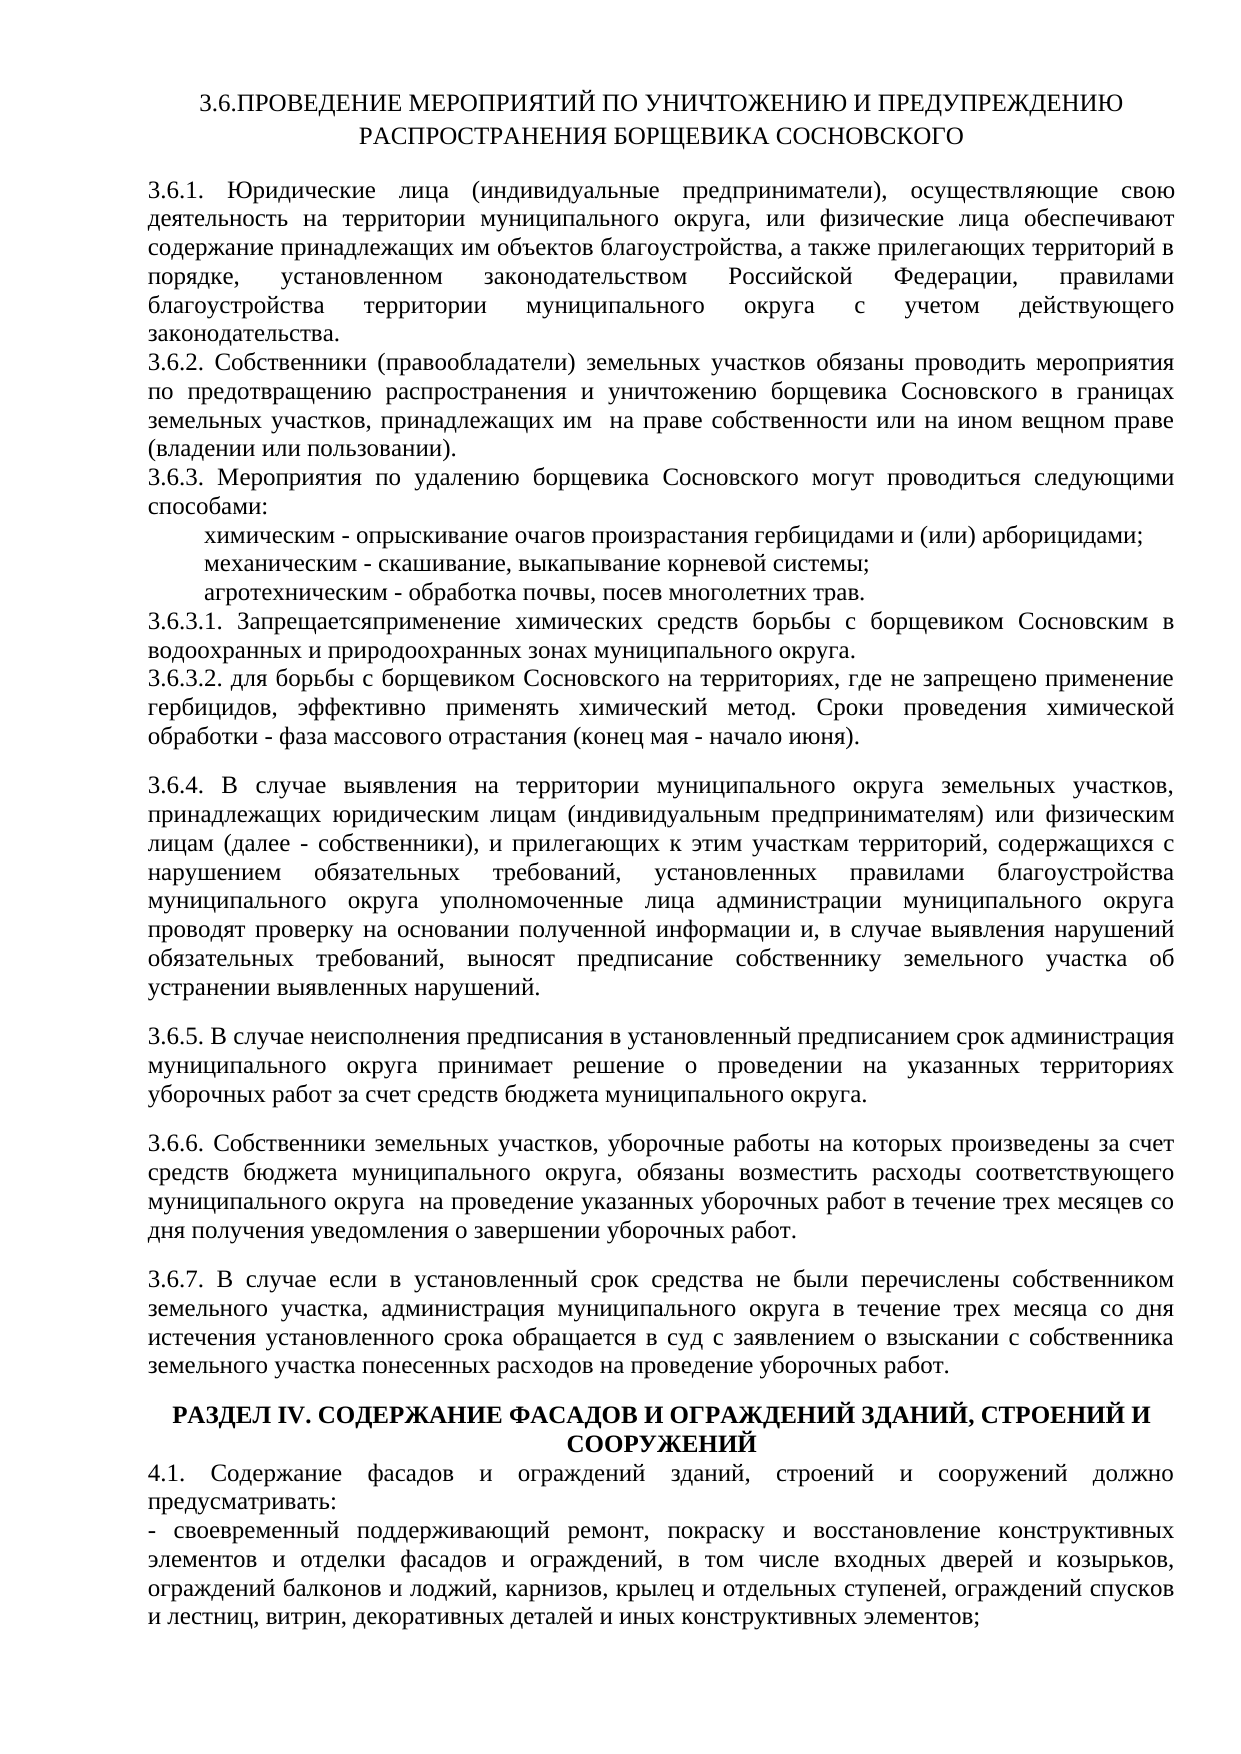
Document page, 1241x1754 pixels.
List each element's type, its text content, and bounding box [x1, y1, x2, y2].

text 3.6.5. В случае неисполнения предписания в установленный предписанием срок администрация муниципального округа принимает решение о проведении на указанных территориях уборочных работ за счет средств бюджета муниципального округа. [148, 1021, 1175, 1108]
text 3.6.3.2. для борьбы с борщевиком Сосновского на территориях, где не запрещено применение гербицидов, эффективно применять химический метод. Сроки проведения химической обработки - фаза массового отрастания (конец мая - начало июня). [148, 663, 1175, 750]
text 3.6.3. Мероприятия по удалению борщевика Сосновского могут проводиться следующими способами: [148, 462, 1175, 520]
text агротехническим - обработка почвы, посев многолетних трав. [148, 577, 1175, 606]
text химическим - опрыскивание очагов произрастания гербицидами и (или) арборицидами; [148, 520, 1175, 548]
text 3.6.7. В случае если в установленный срок средства не были перечислены собственником земельного участка, администрация муниципального округа в течение трех месяца со дня истечения установленного срока обращается в суд с заявлением о взыскании с собственника земельного участка понесенных расходов на проведение уборочных работ. [148, 1264, 1175, 1379]
text механическим - скашивание, выкапывание корневой системы; [148, 548, 1175, 577]
text 3.6.3.1. Запрещаетсяприменение химических средств борьбы с борщевиком Сосновским в водоохранных и природоохранных зонах муниципального округа. [148, 606, 1175, 663]
text 4.1. Содержание фасадов и ограждений зданий, строений и сооружений должно предусматривать: [148, 1458, 1175, 1515]
text 3.6.6. Собственники земельных участков, уборочные работы на которых произведены за счет средств бюджета муниципального округа, обязаны возместить расходы соответствующего муниципального округа на проведение указанных уборочных работ в течение трех месяцев со дня получения уведомления о завершении уборочных работ. [148, 1128, 1175, 1243]
text 3.6.ПРОВЕДЕНИЕ МЕРОПРИЯТИЙ ПО УНИЧТОЖЕНИЮ И ПРЕДУПРЕЖДЕНИЮ РАСПРОСТРАНЕНИЯ БОРЩЕВИКА СОСНОВСКОГО [148, 88, 1175, 149]
text 3.6.2. Собственники (правообладатели) земельных участков обязаны проводить мероприятия по предотвращению распространения и уничтожению борщевика Сосновского в границах земельных участков, принадлежащих им на праве собственности или на ином вещном праве (владении или пользовании). [148, 347, 1175, 462]
text - своевременный поддерживающий ремонт, покраску и восстановление конструктивных элементов и отделки фасадов и ограждений, в том числе входных дверей и козырьков, ограждений балконов и лоджий, карнизов, крылец и отдельных ступеней, ограждений спусков и лестниц, витрин, декоративных деталей и иных конструктивных элементов; [148, 1515, 1175, 1630]
text 3.6.4. В случае выявления на территории муниципального округа земельных участков, принадлежащих юридическим лицам (индивидуальным предпринимателям) или физическим лицам (далее - собственники), и прилегающих к этим участкам территорий, содержащихся с нарушением обязательных требований, установленных правилами благоустройства муниципального округа уполномоченные лица администрации муниципального округа проводят проверку на основании полученной информации и, в случае выявления нарушений обязательных требований, выносят предписание собственнику земельного участка об устранении выявленных нарушений. [148, 771, 1175, 1001]
text 3.6.1. Юридические лица (индивидуальные предприниматели), осуществляющие свою деятельность на территории муниципального округа, или физические лица обеспечивают содержание принадлежащих им объектов благоустройства, а также прилегающих территорий в порядке, установленном законодательством Российской Федерации, правилами благоустройства территории муниципального округа с учетом действующего законодательства. [148, 175, 1175, 347]
text РАЗДЕЛ IV. СОДЕРЖАНИЕ ФАСАДОВ И ОГРАЖДЕНИЙ ЗДАНИЙ, СТРОЕНИЙ И СООРУЖЕНИЙ [148, 1400, 1175, 1458]
